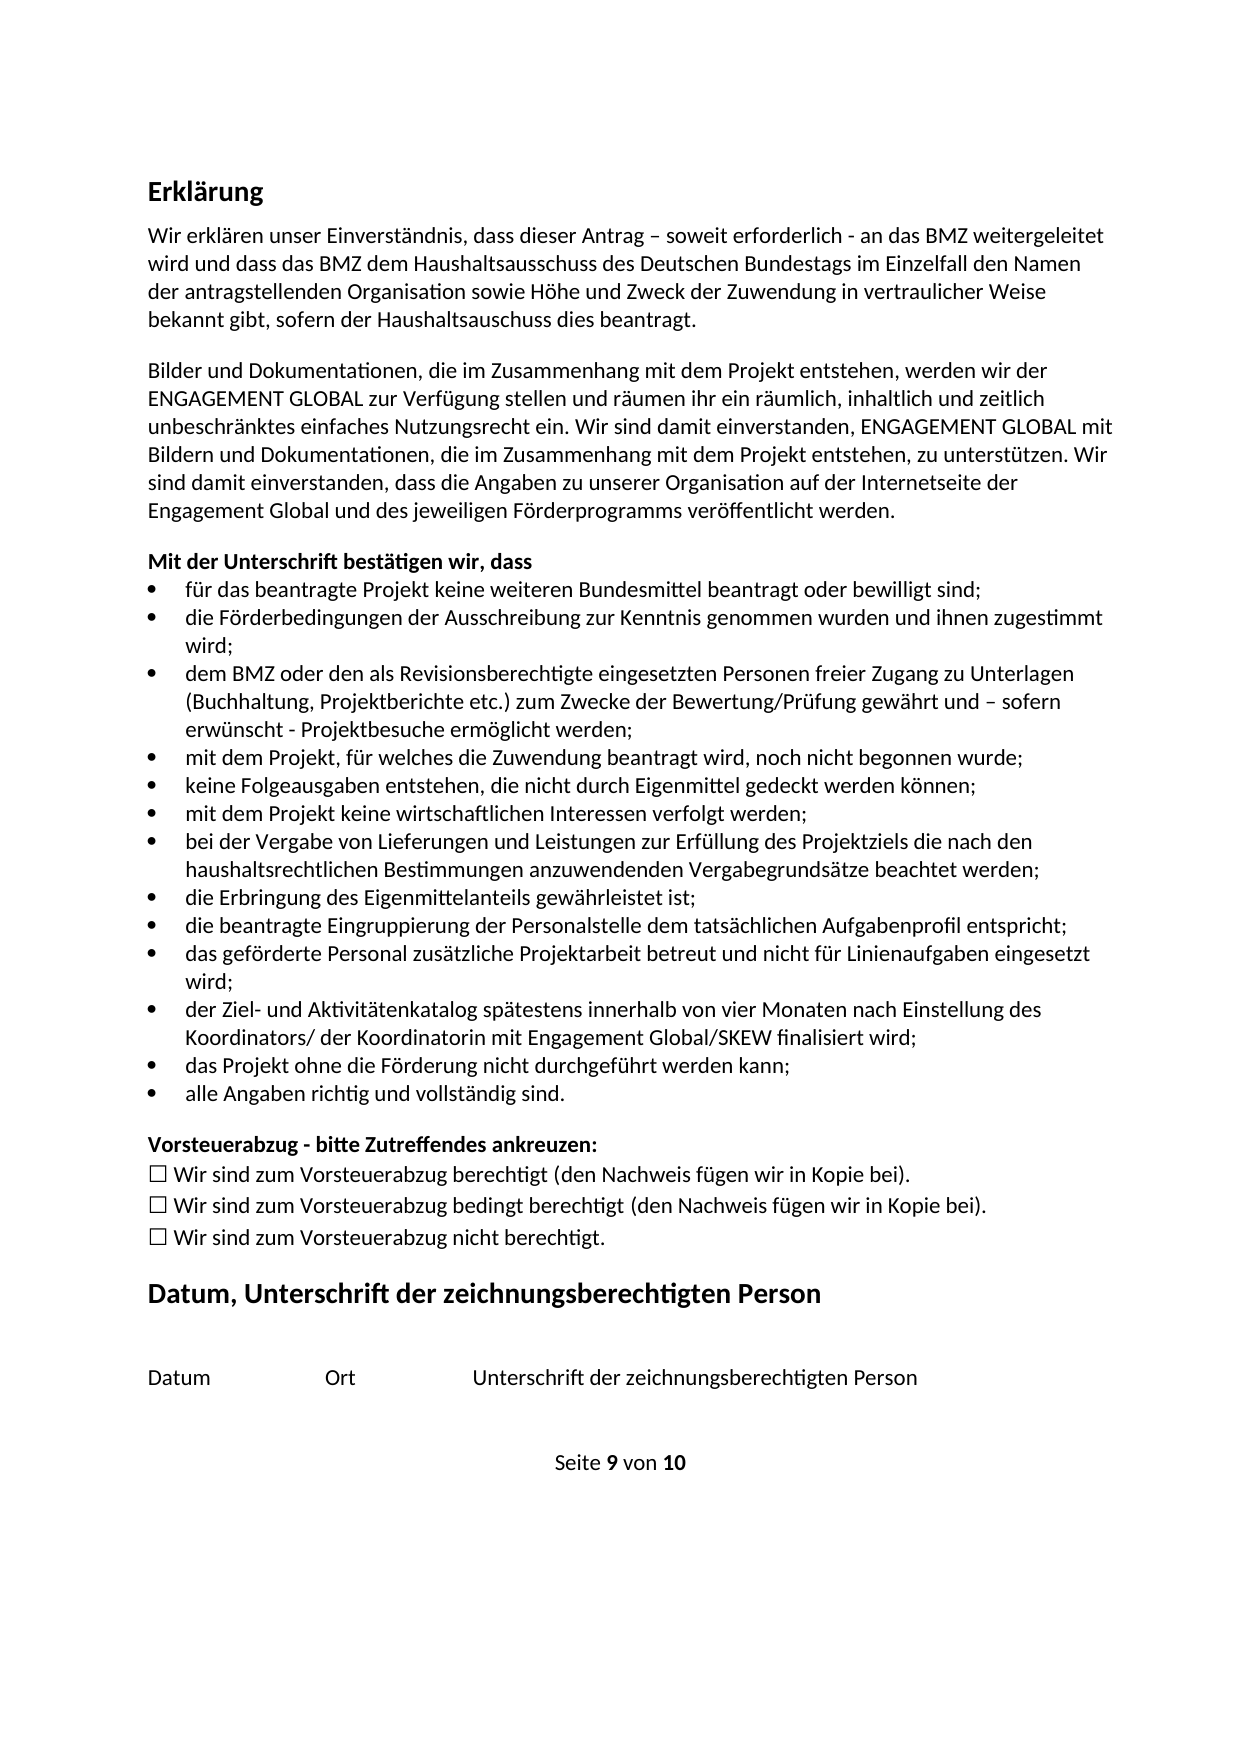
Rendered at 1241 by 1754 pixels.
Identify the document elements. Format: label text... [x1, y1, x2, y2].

list die Erbringung des Eigenmittelanteils gewährleistet ist; [148, 883, 1116, 911]
list für das beantragte Projekt keine weiteren Bundesmittel beantragt oder bewilligt sind; [148, 575, 1116, 603]
list die Förderbedingungen der Ausschreibung zur Kenntnis genommen wurden und ihnen zugestimmt wird; [148, 603, 1116, 659]
text Wir sind zum Vorsteuerabzug bedingt berechtigt (den Nachweis fügen wir in Kopie bei). [148, 1189, 1116, 1221]
text Wir erklären unser Einverständnis, dass dieser Antrag – soweit erforderlich - an das BMZ weitergeleitet wird und dass das BMZ dem Haushaltsausschuss des Deutschen Bundestags im Einzelfall den Namen der antragstellenden Organisation sowie Höhe und Zweck der Zuwendung in vertraulicher Weise bekannt gibt, sofern der Haushaltsauschuss dies beantragt. [148, 221, 1116, 333]
list dem BMZ oder den als Revisionsberechtigte eingesetzten Personen freier Zugang zu Unterlagen (Buchhaltung, Projektberichte etc.) zum Zwecke der Bewertung/Prüfung gewährt und – sofern erwünscht - Projektbesuche ermöglicht werden; [148, 659, 1116, 743]
text Vorsteuerabzug - bitte Zutreffendes ankreuzen: [148, 1130, 1116, 1158]
list alle Angaben richtig und vollständig sind. [148, 1079, 1116, 1107]
list die beantragte Eingruppierung der Personalstelle dem tatsächlichen Aufgabenprofil entspricht; [148, 911, 1116, 939]
text Bilder und Dokumentationen, die im Zusammenhang mit dem Projekt entstehen, werden wir der ENGAGEMENT GLOBAL zur Verfügung stellen und räumen ihr ein räumlich, inhaltlich und zeitlich unbeschränktes einfaches Nutzungsrecht ein. Wir sind damit einverstanden, ENGAGEMENT GLOBAL mit Bildern und Dokumentationen, die im Zusammenhang mit dem Projekt entstehen, zu unterstützen. Wir sind damit einverstanden, dass die Angaben zu unserer Organisation auf der Internetseite der Engagement Global und des jeweiligen Förderprogramms veröffentlicht werden. [148, 356, 1116, 524]
text Datum Ort Unterschrift der zeichnungsberechtigten Person [148, 1363, 1116, 1391]
text Wir sind zum Vorsteuerabzug berechtigt (den Nachweis fügen wir in Kopie bei). [148, 1158, 1116, 1189]
list mit dem Projekt, für welches die Zuwendung beantragt wird, noch nicht begonnen wurde; [148, 743, 1116, 771]
list keine Folgeausgaben entstehen, die nicht durch Eigenmittel gedeckt werden können; [148, 771, 1116, 799]
text Datum, Unterschrift der zeichnungsberechtigten Person [148, 1275, 1116, 1310]
list der Ziel- und Aktivitätenkatalog spätestens innerhalb von vier Monaten nach Einstellung des Koordinators/ der Koordinatorin mit Engagement Global/SKEW finalisiert wird; [148, 995, 1116, 1051]
list das Projekt ohne die Förderung nicht durchgeführt werden kann; [148, 1051, 1116, 1079]
list bei der Vergabe von Lieferungen und Leistungen zur Erfüllung des Projektziels die nach den haushaltsrechtlichen Bestimmungen anzuwendenden Vergabegrundsätze beachtet werden; [148, 827, 1116, 883]
text Erklärung [148, 173, 1116, 208]
list das geförderte Personal zusätzliche Projektarbeit betreut und nicht für Linienaufgaben eingesetzt wird; [148, 939, 1116, 995]
text Wir sind zum Vorsteuerabzug nicht berechtigt. [148, 1221, 1116, 1252]
list mit dem Projekt keine wirtschaftlichen Interessen verfolgt werden; [148, 799, 1116, 827]
text Mit der Unterschrift bestätigen wir, dass [148, 547, 1116, 575]
